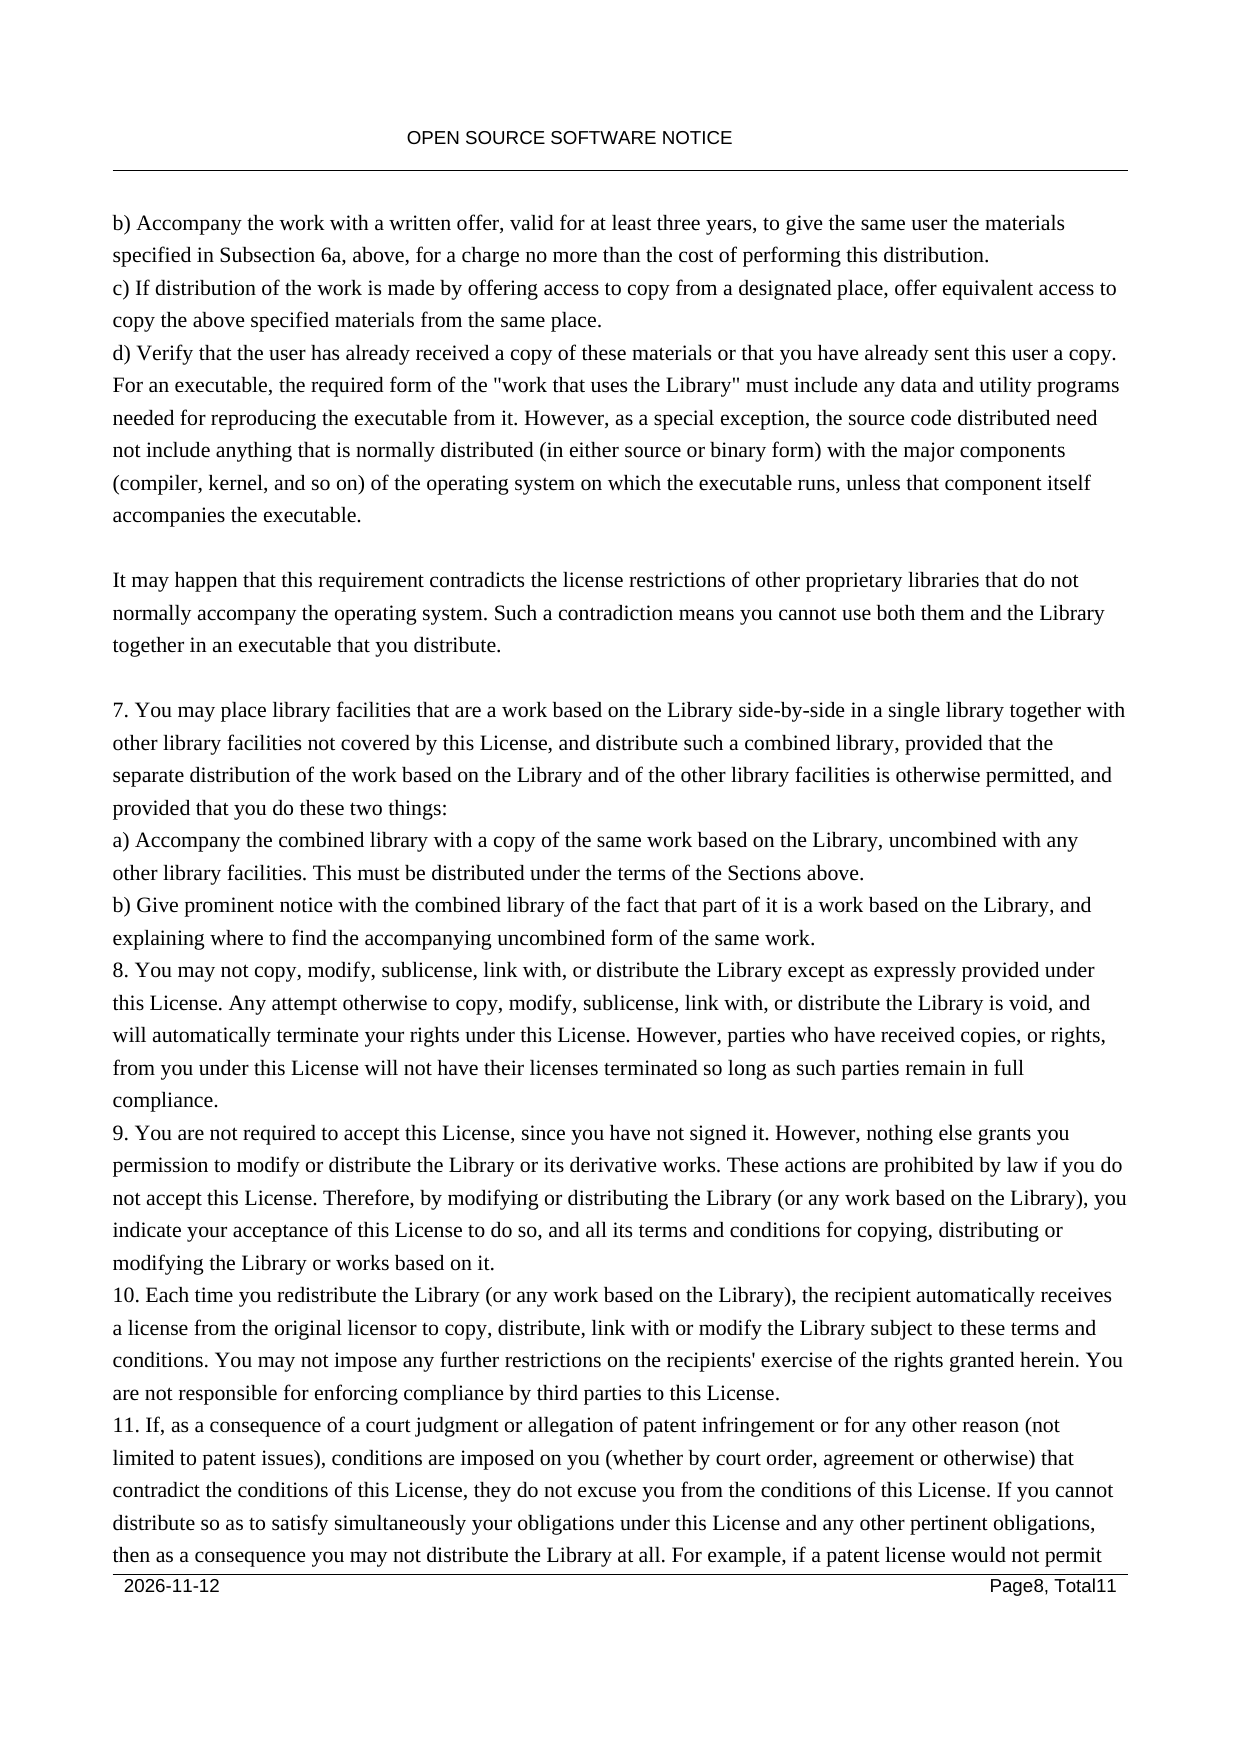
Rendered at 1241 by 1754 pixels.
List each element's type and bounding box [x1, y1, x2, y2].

text [112, 206, 1128, 1571]
